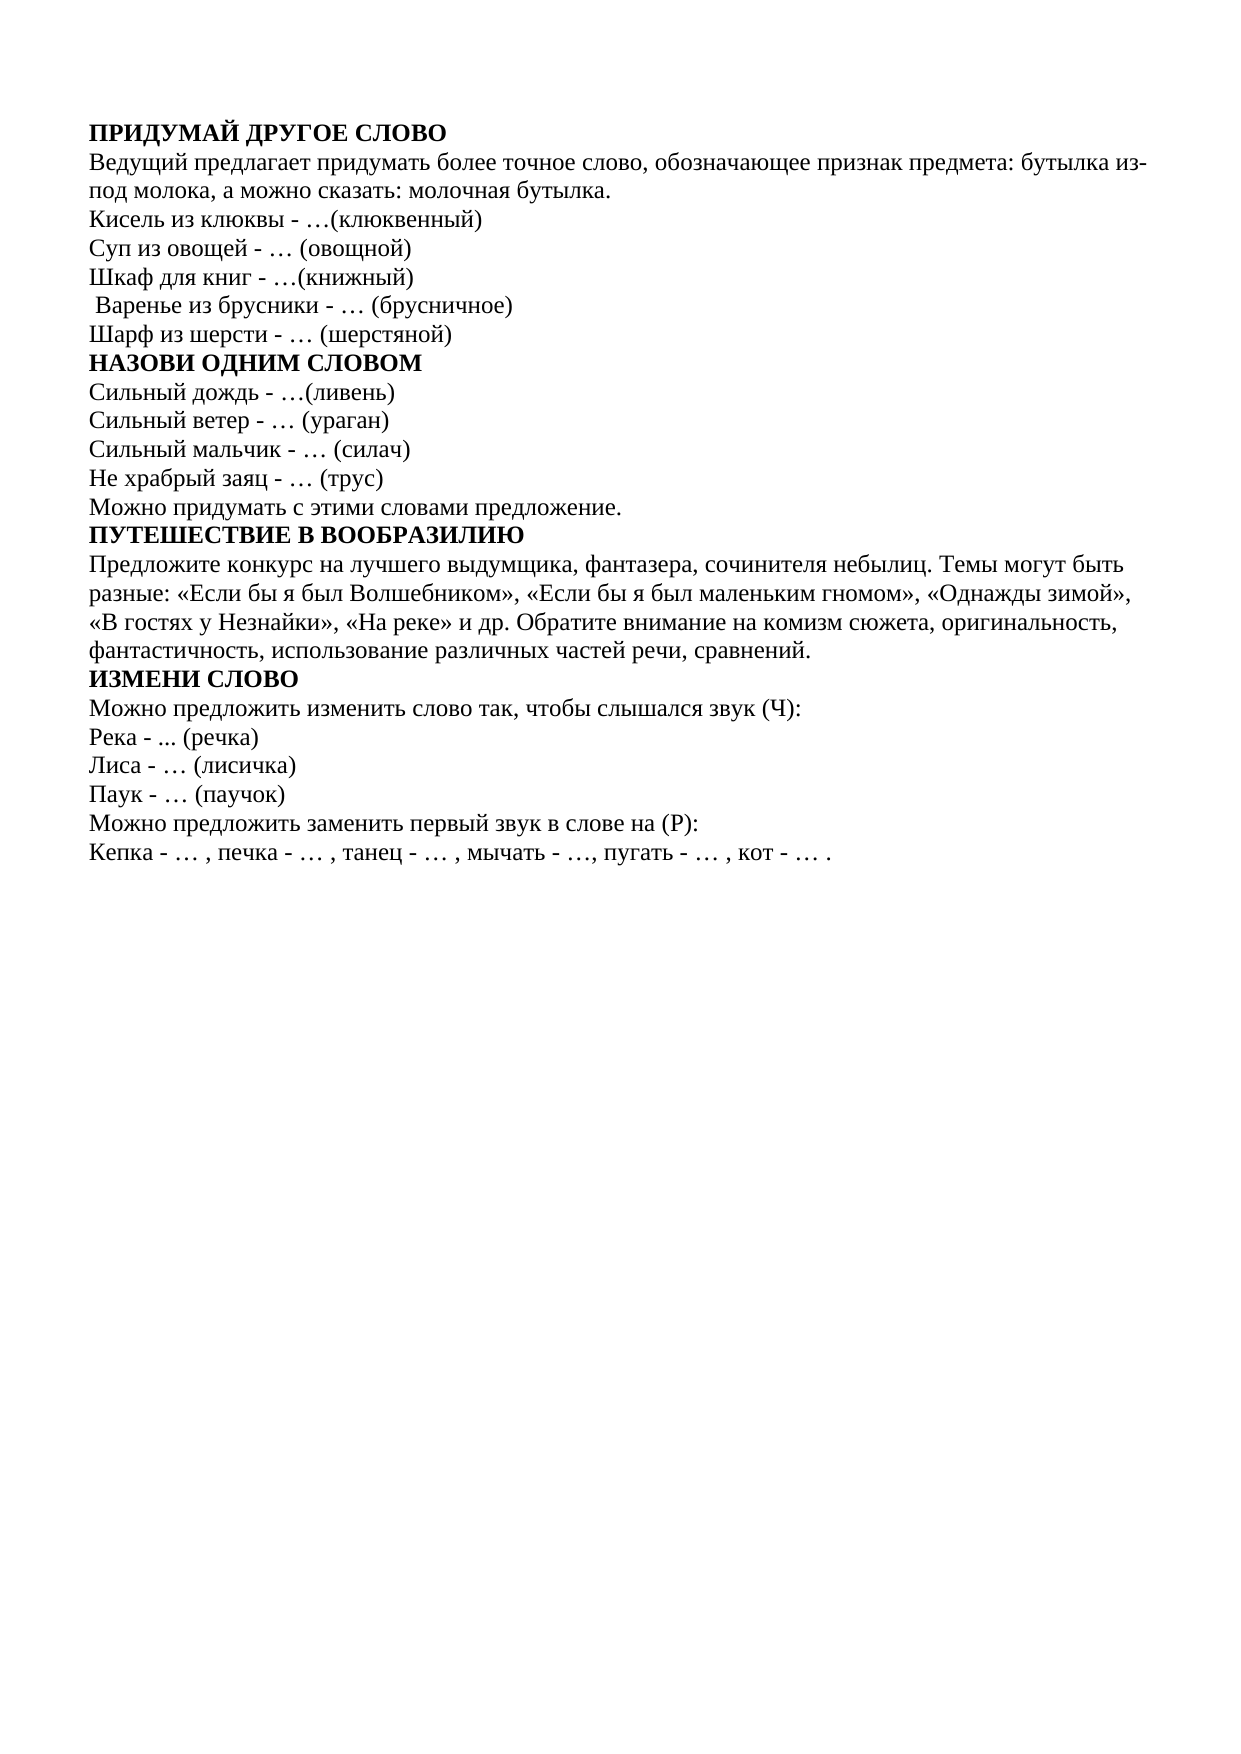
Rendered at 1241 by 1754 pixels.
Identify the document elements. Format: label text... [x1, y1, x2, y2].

text НАЗОВИ ОДНИМ СЛОВОМ [89, 348, 1152, 377]
text Не храбрый заяц - … (трус) [89, 463, 1152, 492]
text Сильный ветер - … (ураган) [89, 406, 1152, 434]
text Можно предложить заменить первый звук в слове на (Р): [89, 808, 1152, 837]
text Варенье из брусники - … (брусничное) [89, 291, 1152, 319]
text Сильный мальчик - … (силач) [89, 434, 1152, 463]
text Шкаф для книг - …(книжный) [89, 262, 1152, 291]
text Можно предложить изменить слово так, чтобы слышался звук (Ч): [89, 693, 1152, 722]
text ПУТЕШЕСТВИЕ В ВООБРАЗИЛИЮ [89, 521, 1152, 549]
text Шарф из шерсти - … (шерстяной) [89, 319, 1152, 348]
text Ведущий предлагает придумать более точное слово, обозначающее признак предмета: бутылка из-под молока, а можно сказать: молочная бутылка. [89, 147, 1152, 204]
text ПРИДУМАЙ ДРУГОЕ СЛОВО [89, 118, 1152, 147]
text Паук - … (паучок) [89, 779, 1152, 808]
text Сильный дождь - …(ливень) [89, 377, 1152, 406]
text ИЗМЕНИ СЛОВО [89, 664, 1152, 693]
text Суп из овощей - … (овощной) [89, 233, 1152, 262]
text Можно придумать с этими словами предложение. [89, 492, 1152, 521]
text Кисель из клюквы - …(клюквенный) [89, 204, 1152, 233]
text Река - ... (речка) [89, 722, 1152, 751]
text Лиса - … (лисичка) [89, 751, 1152, 779]
text Предложите конкурс на лучшего выдумщика, фантазера, сочинителя небылиц. Темы могут быть разные: «Если бы я был Волшебником», «Если бы я был маленьким гномом», «Однажды зимой», «В гостях у Незнайки», «На реке» и др. Обратите внимание на комизм сюжета, оригинальность, фантастичность, использование различных частей речи, сравнений. [89, 549, 1152, 664]
text Кепка - … , печка - … , танец - … , мычать - …, пугать - … , кот - … . [89, 837, 1152, 866]
